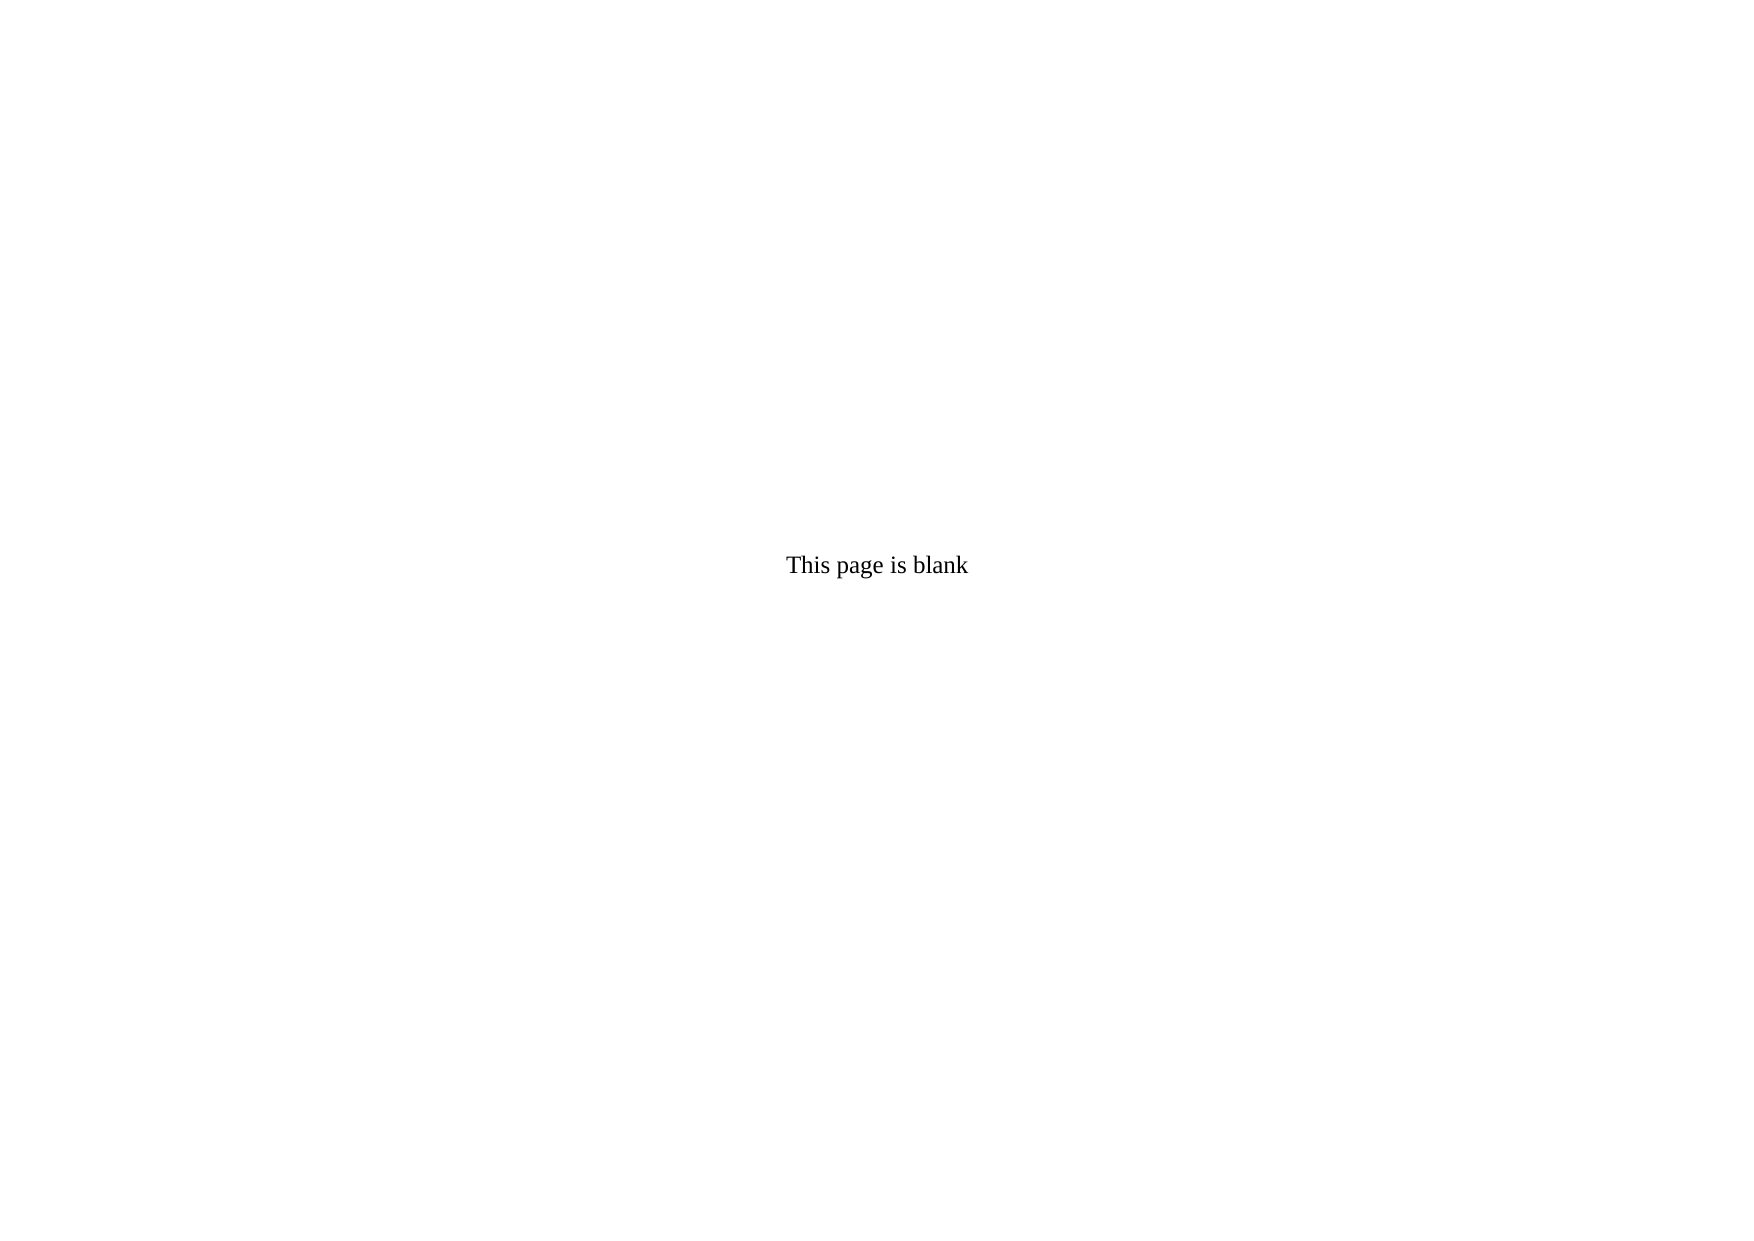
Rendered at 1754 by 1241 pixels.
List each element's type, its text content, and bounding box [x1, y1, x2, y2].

text This page is blank [118, 550, 1636, 579]
